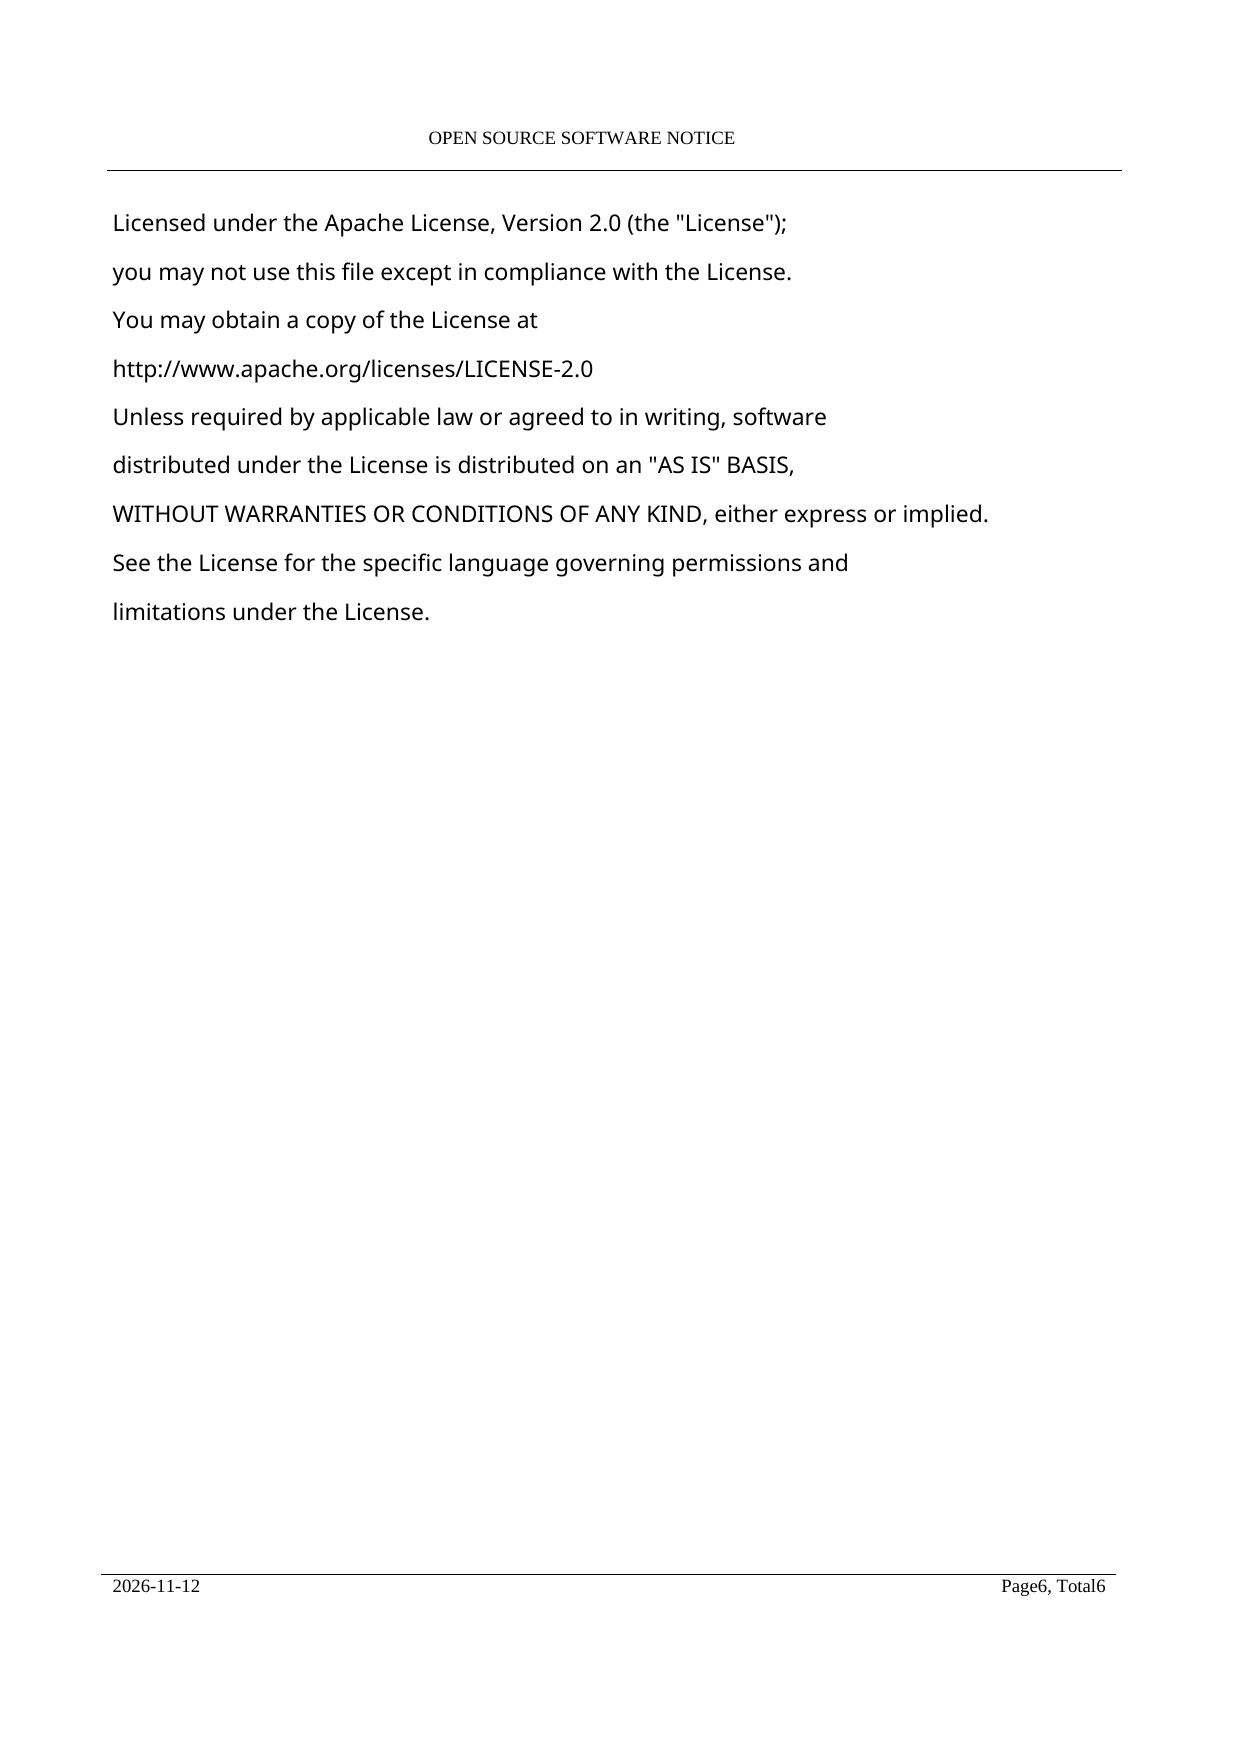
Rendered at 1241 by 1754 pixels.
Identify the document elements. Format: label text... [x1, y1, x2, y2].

text http://www.apache.org/licenses/LICENSE-2.0 [112, 352, 1128, 384]
text Unless required by applicable law or agreed to in writing, software distributed under the License is distributed on an "AS IS" BASIS, WITHOUT WARRANTIES OR CONDITIONS OF ANY KIND, either express or implied. See the License for the specific language governing permissions and limitations under the License. [112, 400, 1128, 628]
text Licensed under the Apache License, Version 2.0 (the "License"); you may not use this file except in compliance with the License. You may obtain a copy of the License at [112, 206, 1128, 336]
